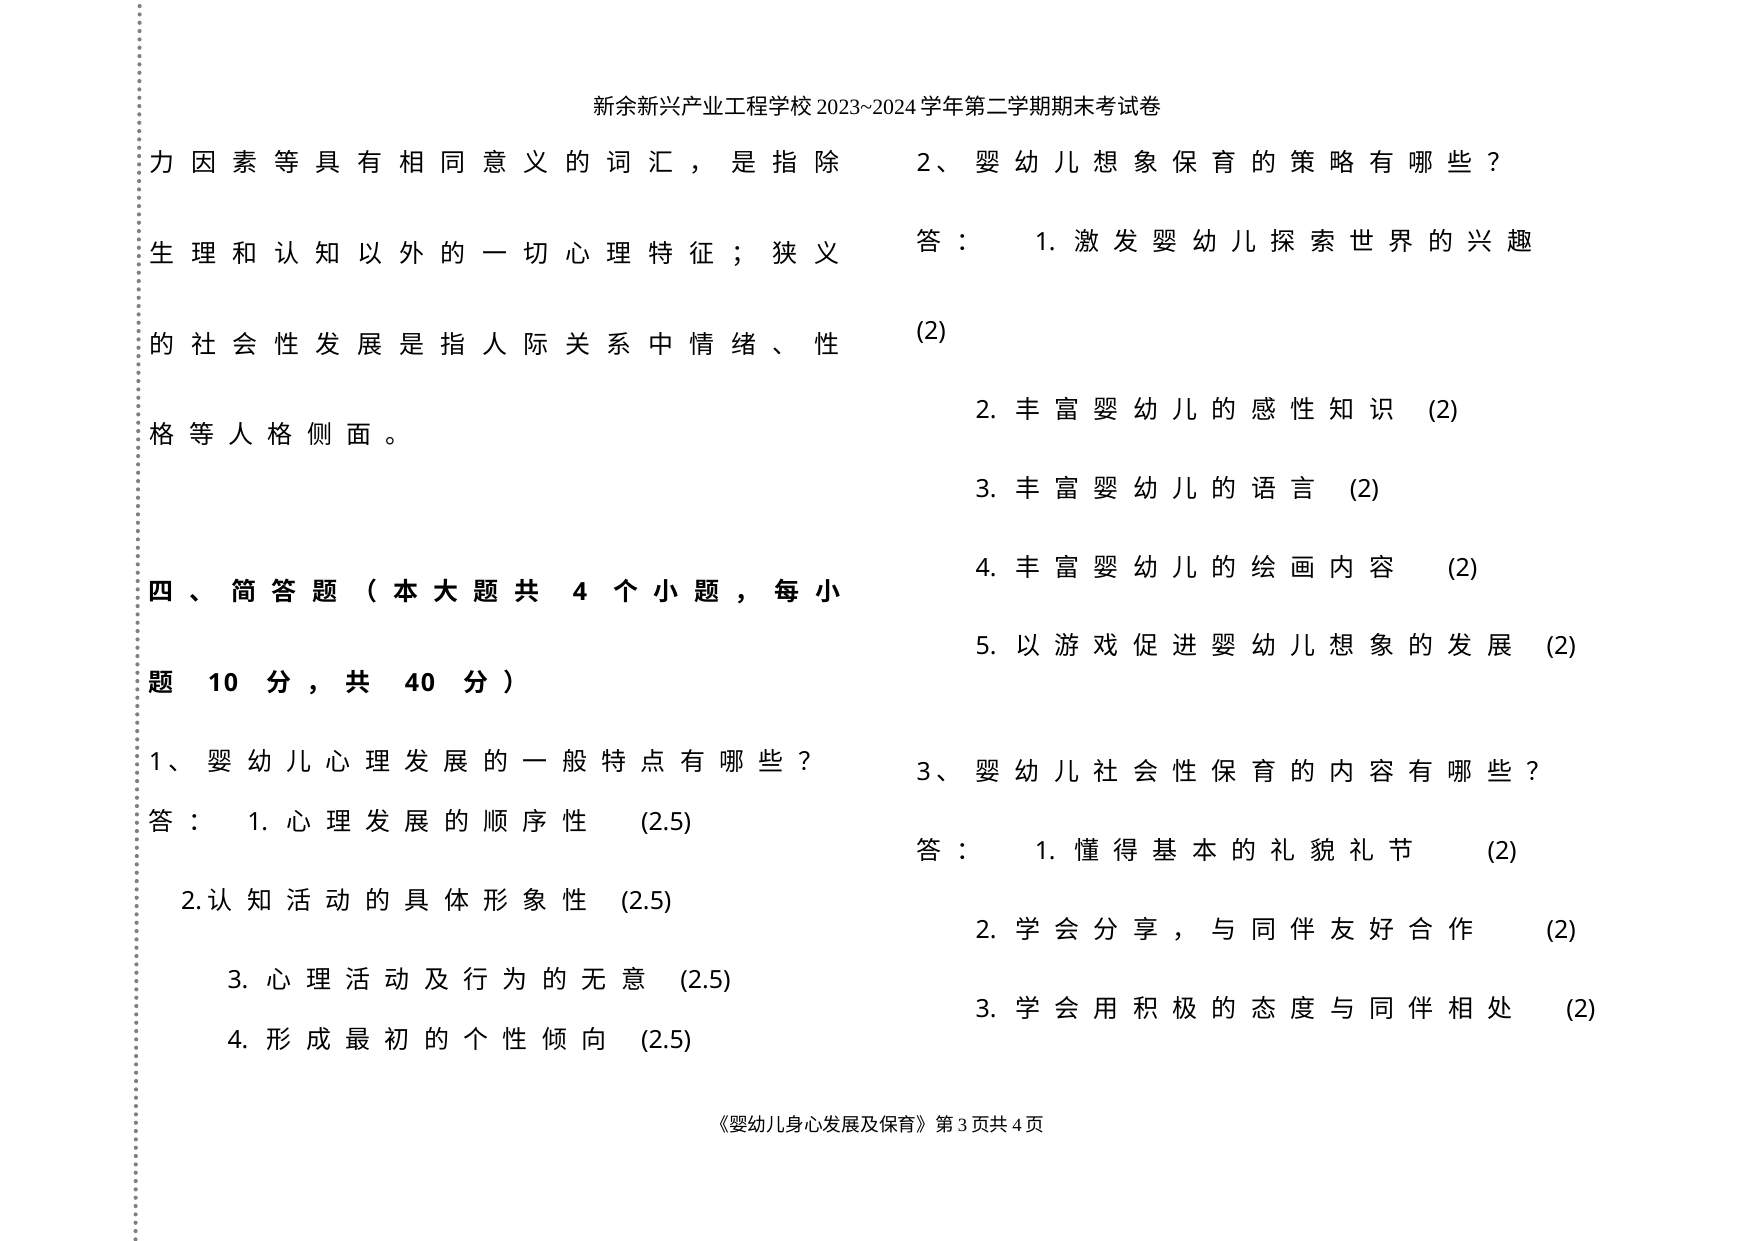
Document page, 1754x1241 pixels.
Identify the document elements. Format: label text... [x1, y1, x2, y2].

text 1、婴幼儿心理发展的一般特点有哪些？ [148, 729, 855, 789]
list 5. 以游戏促进婴幼儿想象的发展 (2) [899, 613, 1605, 674]
text 答： 1. 懂得基本的礼貌礼节 (2) [899, 818, 1605, 879]
text 2. 丰富婴幼儿的感性知识 (2) [899, 377, 1605, 438]
list 四、简答题（本大题共4个小题，每小题10分，共40分） [148, 559, 855, 711]
text 答： 1. 心理发展的顺序性 (2.5) [148, 789, 855, 850]
list 2、婴幼儿想象保育的策略有哪些？ [899, 130, 1605, 191]
text 2.认知活动的具体形象性 (2.5) [148, 868, 855, 929]
list 3、婴幼儿社会性保育的内容有哪些？ [899, 739, 1605, 800]
list 4.形成最初的个性倾向 (2.5) [148, 1008, 855, 1068]
list 广义的社会性发展被视为与人格、非智力因素等具有相同意义的词汇，是指除生理和认知以外的一切心理特征；狭义的社会性发展是指人际关系中情绪、性格等人格侧面。 [148, 130, 855, 463]
text 2. 学会分享，与同伴友好合作 (2) [899, 897, 1605, 958]
text 答： 1. 激发婴幼儿探索世界的兴趣 (2) [899, 209, 1605, 360]
list 3.心理活动及行为的无意 (2.5) [148, 947, 855, 1008]
list 3.丰富婴幼儿的语言 (2) [899, 456, 1605, 517]
list 4. 丰富婴幼儿的绘画内容 (2) [899, 535, 1605, 595]
text 3. 学会用积极的态度与同伴相处 (2) [899, 976, 1605, 1036]
